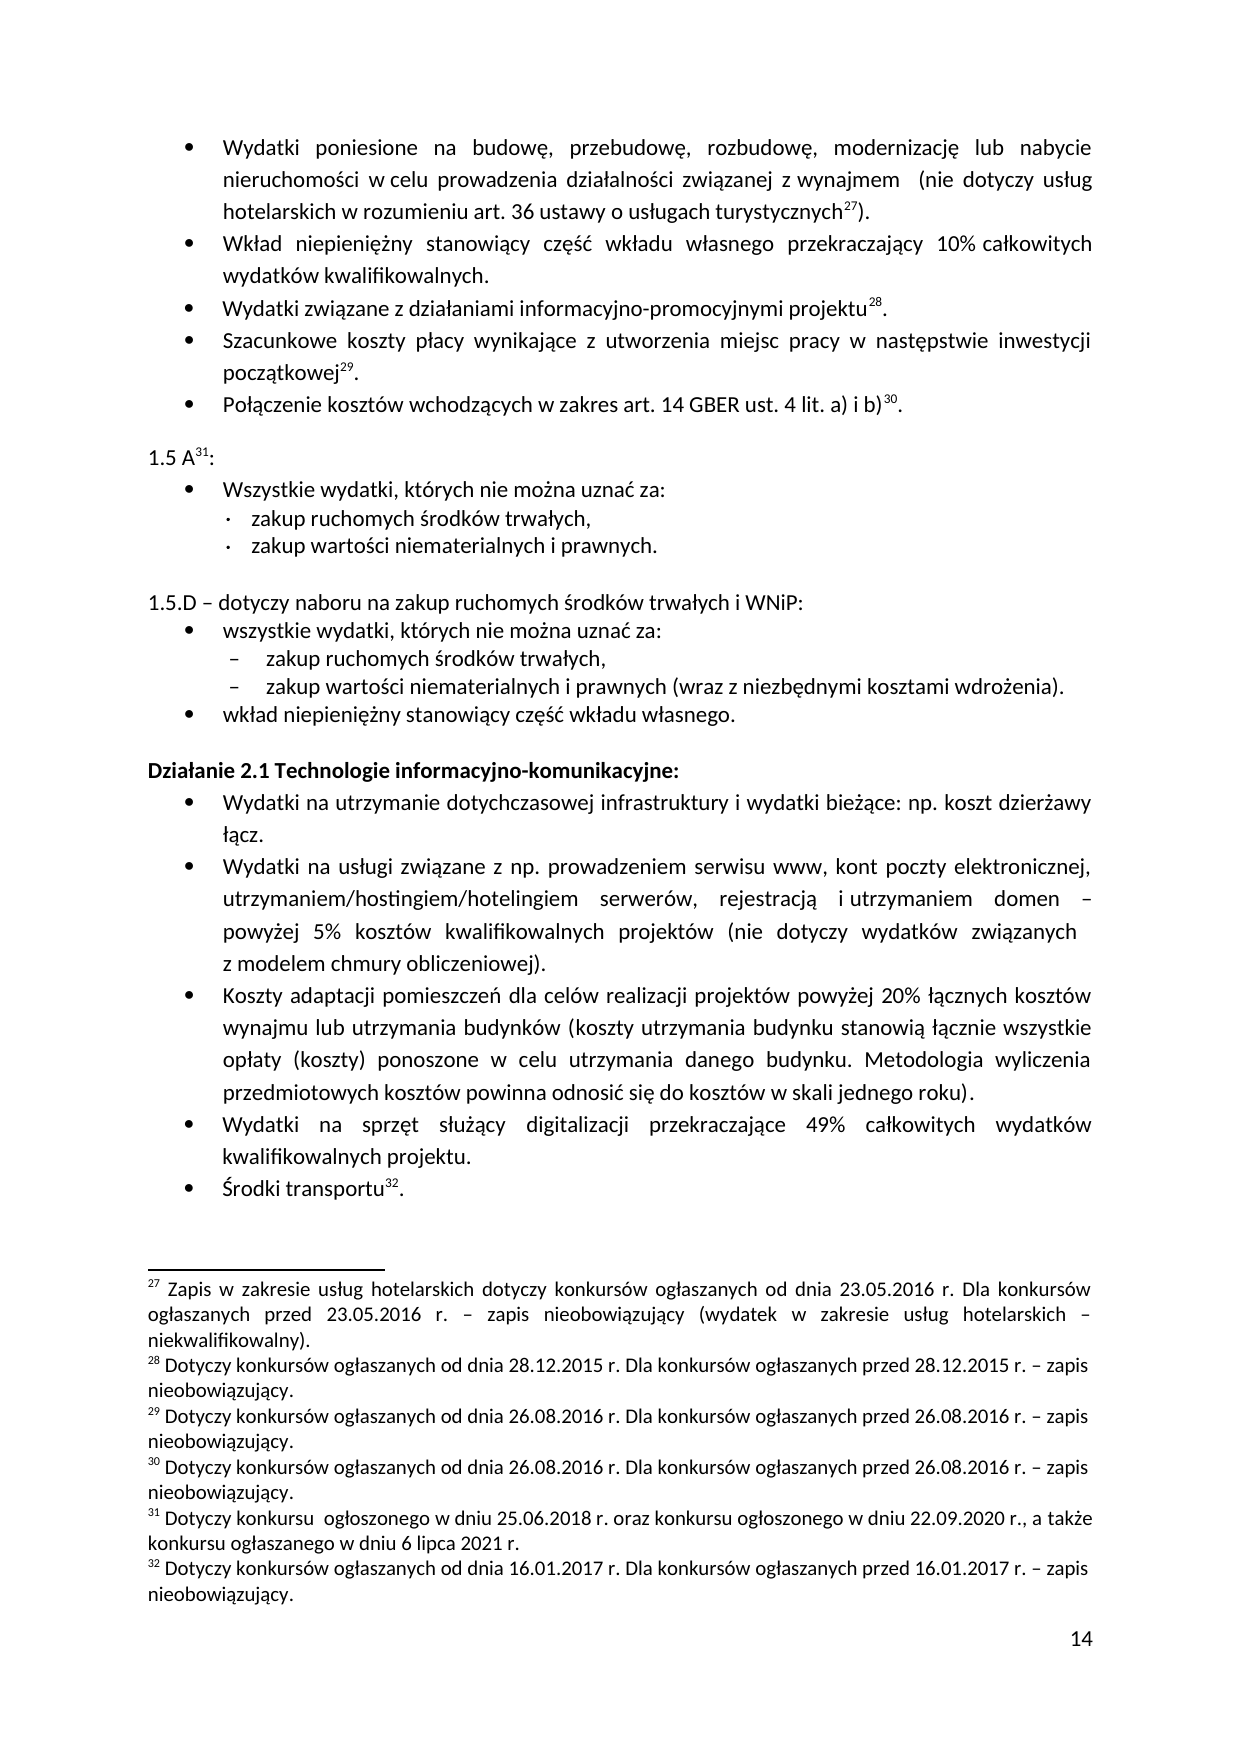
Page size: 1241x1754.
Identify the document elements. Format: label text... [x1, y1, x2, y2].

list 1.5.D – dotyczy naboru na zakup ruchomych środków trwałych i WNiP: [148, 588, 1093, 616]
text 1.5 A: [148, 443, 1093, 471]
list Koszty adaptacji pomieszczeń dla celów realizacji projektów powyżej 20% łącznych kosztów wynajmu lub utrzymania budynków (koszty utrzymania budynku stanowią łącznie wszystkie opłaty (koszty) ponoszone w celu utrzymania danego budynku. Metodologia wyliczenia przedmiotowych kosztów powinna odnosić się do kosztów w skali jednego roku). [185, 981, 1093, 1106]
list Wydatki na usługi związane z np. prowadzeniem serwisu www, kont poczty elektronicznej, utrzymaniem/hostingiem/hotelingiem serwerów, rejestracją i utrzymaniem domen – powyżej 5% kosztów kwalifikowalnych projektów (nie dotyczy wydatków związanych z modelem chmury obliczeniowej). [185, 852, 1093, 977]
list Wydatki na sprzęt służący digitalizacji przekraczające 49% całkowitych wydatków kwalifikowalnych projektu. [185, 1110, 1093, 1170]
list Wydatki poniesione na budowę, przebudowę, rozbudowę, modernizację lub nabycie nieruchomości w celu prowadzenia działalności związanej z wynajmem (nie dotyczy usług hotelarskich w rozumieniu art. 36 ustawy o usługach turystycznych). [185, 133, 1093, 225]
list Wydatki związane z działaniami informacyjno-promocyjnymi projektu. [185, 294, 1093, 322]
text Działanie 2.1 Technologie informacyjno-komunikacyjne: [148, 756, 1093, 784]
list Połączenie kosztów wchodzących w zakres art. 14 GBER ust. 4 lit. a) i b). [185, 390, 1093, 418]
list zakup ruchomych środków trwałych, [228, 644, 1093, 672]
list wkład niepieniężny stanowiący część wkładu własnego. [185, 700, 1093, 728]
list zakup wartości niematerialnych i prawnych. [221, 532, 1093, 560]
list Szacunkowe koszty płacy wynikające z utworzenia miejsc pracy w następstwie inwestycji początkowej. [185, 326, 1093, 386]
list zakup ruchomych środków trwałych, [221, 504, 1093, 532]
list Wszystkie wydatki, których nie można uznać za: [185, 476, 1093, 504]
list Wkład niepieniężny stanowiący część wkładu własnego przekraczający 10% całkowitych wydatków kwalifikowalnych. [185, 229, 1093, 290]
list wszystkie wydatki, których nie można uznać za: [185, 616, 1093, 644]
list Wydatki na utrzymanie dotychczasowej infrastruktury i wydatki bieżące: np. koszt dzierżawy łącz. [185, 788, 1093, 848]
list Środki transportu. [185, 1174, 1093, 1202]
list zakup wartości niematerialnych i prawnych (wraz z niezbędnymi kosztami wdrożenia). [228, 672, 1093, 700]
